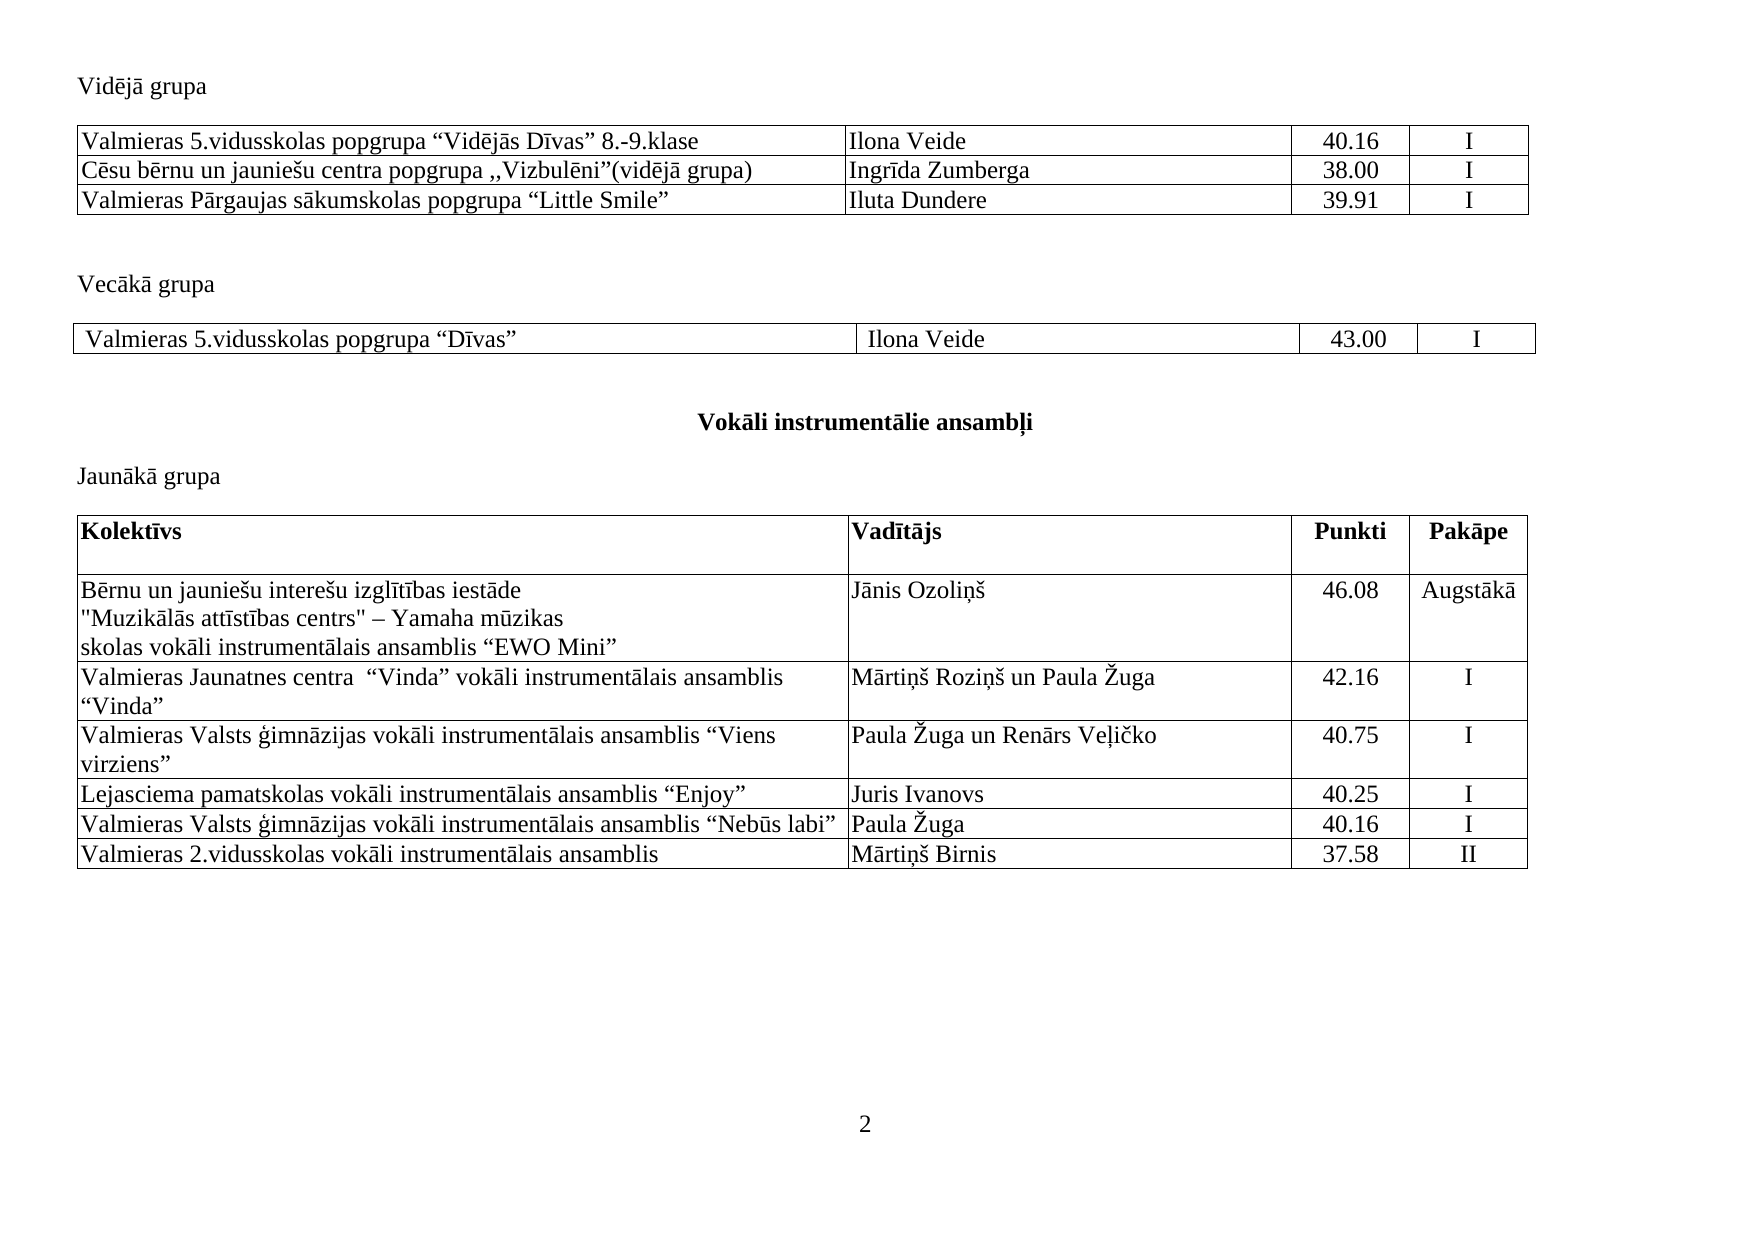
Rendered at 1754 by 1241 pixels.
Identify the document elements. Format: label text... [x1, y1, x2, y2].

table_header 40.16 [1292, 126, 1409, 154]
text Vokāli instrumentālie ansambļi [77, 407, 1653, 436]
text Jaunākā grupa [77, 461, 1653, 490]
table_cell I [1410, 185, 1528, 214]
table_cell 39.91 [1292, 185, 1409, 214]
table_cell Valmieras Valsts ģimnāzijas vokāli instrumentālais ansamblis “Nebūs labi” [78, 809, 848, 838]
table_cell Paula Žuga [849, 809, 1291, 838]
table_cell Paula Žuga un Renārs Veļičko [849, 721, 1291, 778]
table_header Punkti [1292, 516, 1409, 574]
table_cell 46.08 [1292, 575, 1409, 661]
table_cell Augstākā [1410, 575, 1527, 661]
table_cell Iluta Dundere [846, 185, 1291, 214]
table_header Ilona Veide [846, 126, 1291, 154]
table_header Valmieras 5.vidusskolas popgrupa “Vidējās Dīvas” 8.-9.klase [78, 126, 845, 154]
table_cell Juris Ivanovs [849, 779, 1291, 808]
table_cell Jānis Ozoliņš [849, 575, 1291, 661]
table_cell 37.58 [1292, 839, 1409, 867]
table_header Ilona Veide [857, 324, 1299, 353]
table_cell Bērnu un jauniešu interešu izglītības iestāde "Muzikālās attīstības centrs" – Yamaha mūzikas skolas vokāli instrumentālais ansamblis “EWO Mini” [78, 575, 848, 661]
table_cell Mārtiņš Birnis [849, 839, 1291, 867]
table_cell 40.25 [1292, 779, 1409, 808]
text Vecākā grupa [77, 269, 1653, 298]
table_header Kolektīvs [78, 516, 848, 574]
table_cell 40.75 [1292, 721, 1409, 778]
table_header Valmieras 5.vidusskolas popgrupa “Dīvas” [74, 324, 856, 353]
table_cell Valmieras Pārgaujas sākumskolas popgrupa “Little Smile” [78, 185, 845, 214]
table_header 43.00 [1300, 324, 1417, 353]
table_cell 42.16 [1292, 662, 1409, 719]
table_cell I [1410, 156, 1528, 184]
table_cell Valmieras 2.vidusskolas vokāli instrumentālais ansamblis [78, 839, 848, 867]
table_header Vadītājs [849, 516, 1291, 574]
table_cell Valmieras Jaunatnes centra “Vinda” vokāli instrumentālais ansamblis “Vinda” [78, 662, 848, 719]
table_cell I [1410, 721, 1527, 778]
table_cell I [1410, 809, 1527, 838]
table_cell Cēsu bērnu un jauniešu centra popgrupa ,,Vizbulēni”(vidējā grupa) [78, 156, 845, 184]
table_cell 40.16 [1292, 809, 1409, 838]
table_cell I [1410, 662, 1527, 719]
table_cell I [1410, 779, 1527, 808]
table_cell Valmieras Valsts ģimnāzijas vokāli instrumentālais ansamblis “Viens virziens” [78, 721, 848, 778]
table_cell Ingrīda Zumberga [846, 156, 1291, 184]
table_cell II [1410, 839, 1527, 867]
table_header I [1418, 324, 1535, 353]
table_cell Mārtiņš Roziņš un Paula Žuga [849, 662, 1291, 719]
table_cell Lejasciema pamatskolas vokāli instrumentālais ansamblis “Enjoy” [78, 779, 848, 808]
table_cell 38.00 [1292, 156, 1409, 184]
table_header Pakāpe [1410, 516, 1527, 574]
text Vidējā grupa [77, 71, 1653, 99]
table_header I [1410, 126, 1528, 154]
